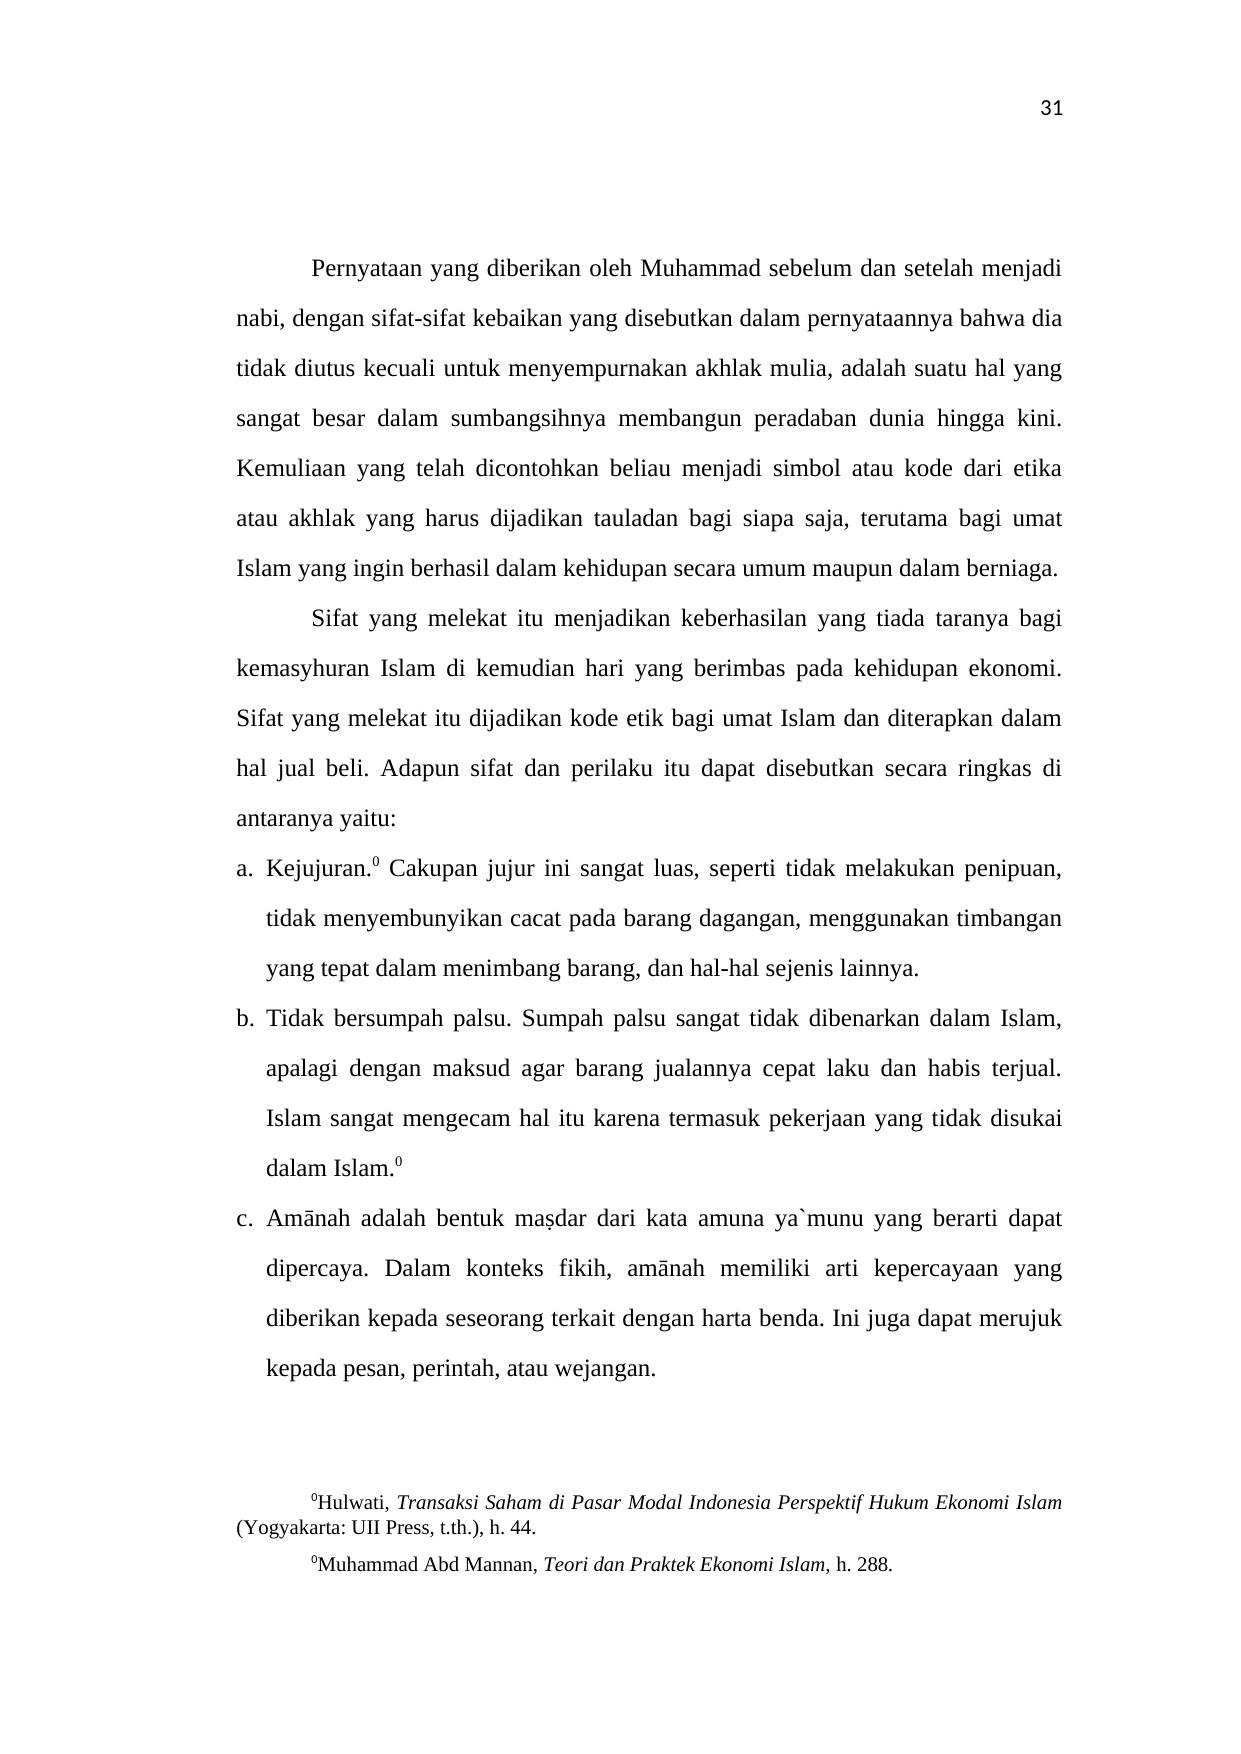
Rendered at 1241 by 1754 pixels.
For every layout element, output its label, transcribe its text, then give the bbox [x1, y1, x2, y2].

list Tidak bersumpah palsu. Sumpah palsu sangat tidak dibenarkan dalam Islam, apalagi dengan maksud agar barang jualannya cepat laku dan habis terjual. Islam sangat mengecam hal itu karena termasuk pekerjaan yang tidak disukai dalam Islam. [236, 986, 1063, 1186]
text Pernyataan yang diberikan oleh Muhammad sebelum dan setelah menjadi nabi, dengan sifat-sifat kebaikan yang disebutkan dalam pernyataannya bahwa dia tidak diutus kecuali untuk menyempurnakan akhlak mulia, adalah suatu hal yang sangat besar dalam sumbangsihnya membangun peradaban dunia hingga kini. Kemuliaan yang telah dicontohkan beliau menjadi simbol atau kode dari etika atau akhlak yang harus dijadikan tauladan bagi siapa saja, terutama bagi umat Islam yang ingin berhasil dalam kehidupan secara umum maupun dalam berniaga. [236, 236, 1063, 586]
list Amānah adalah bentuk maṣdar dari kata amuna ya`munu yang berarti dapat dipercaya. Dalam konteks fikih, amānah memiliki arti kepercayaan yang diberikan kepada seseorang terkait dengan harta benda. Ini juga dapat merujuk kepada pesan, perintah, atau wejangan. [236, 1186, 1063, 1386]
list Kejujuran. Cakupan jujur ini sangat luas, seperti tidak melakukan penipuan, tidak menyembunyikan cacat pada barang dagangan, menggunakan timbangan yang tepat dalam menimbang barang, dan hal-hal sejenis lainnya. [236, 836, 1063, 986]
text Sifat yang melekat itu menjadikan keberhasilan yang tiada taranya bagi kemasyhuran Islam di kemudian hari yang berimbas pada kehidupan ekonomi. Sifat yang melekat itu dijadikan kode etik bagi umat Islam dan diterapkan dalam hal jual beli. Adapun sifat dan perilaku itu dapat disebutkan secara ringkas di antaranya yaitu: [236, 586, 1063, 836]
